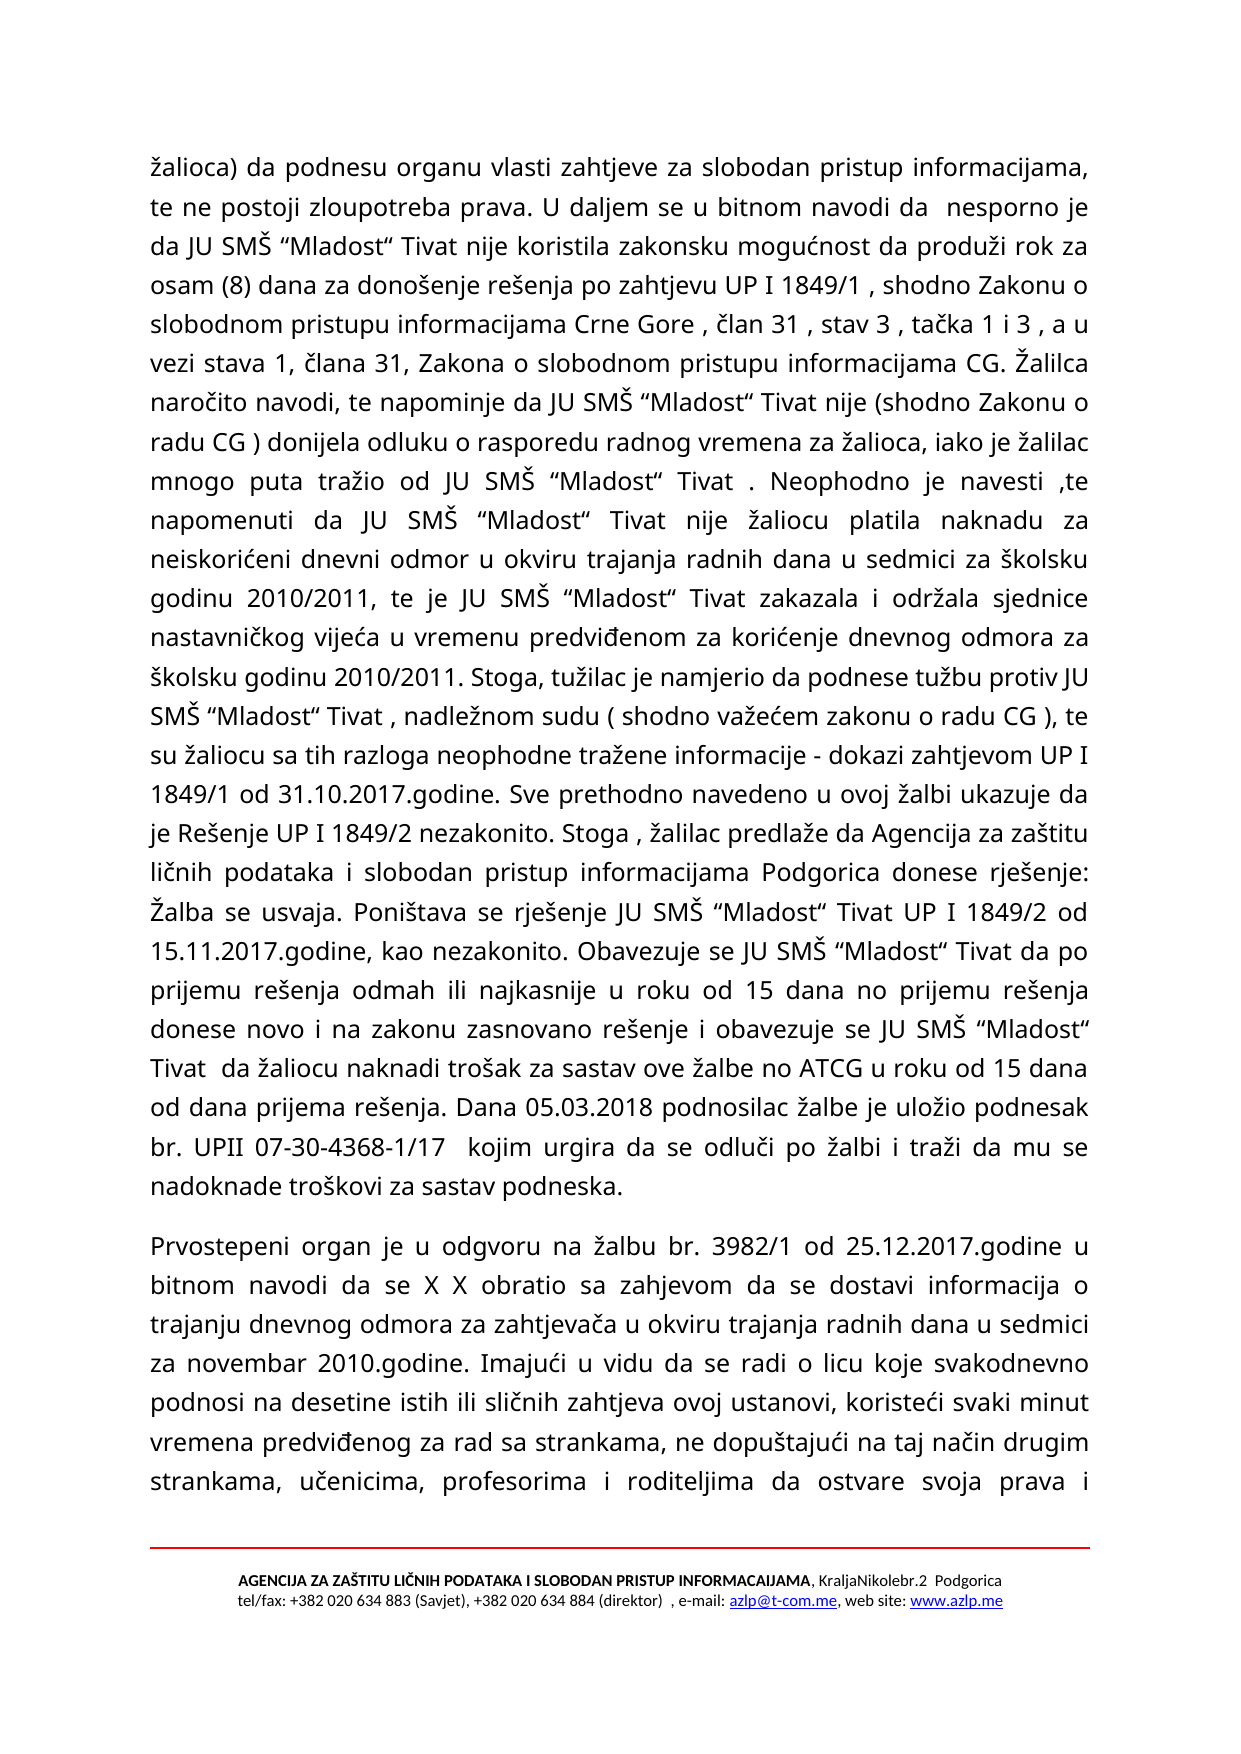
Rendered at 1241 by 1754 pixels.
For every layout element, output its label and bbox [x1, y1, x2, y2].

text [150, 150, 1090, 1202]
text [150, 1228, 1090, 1497]
